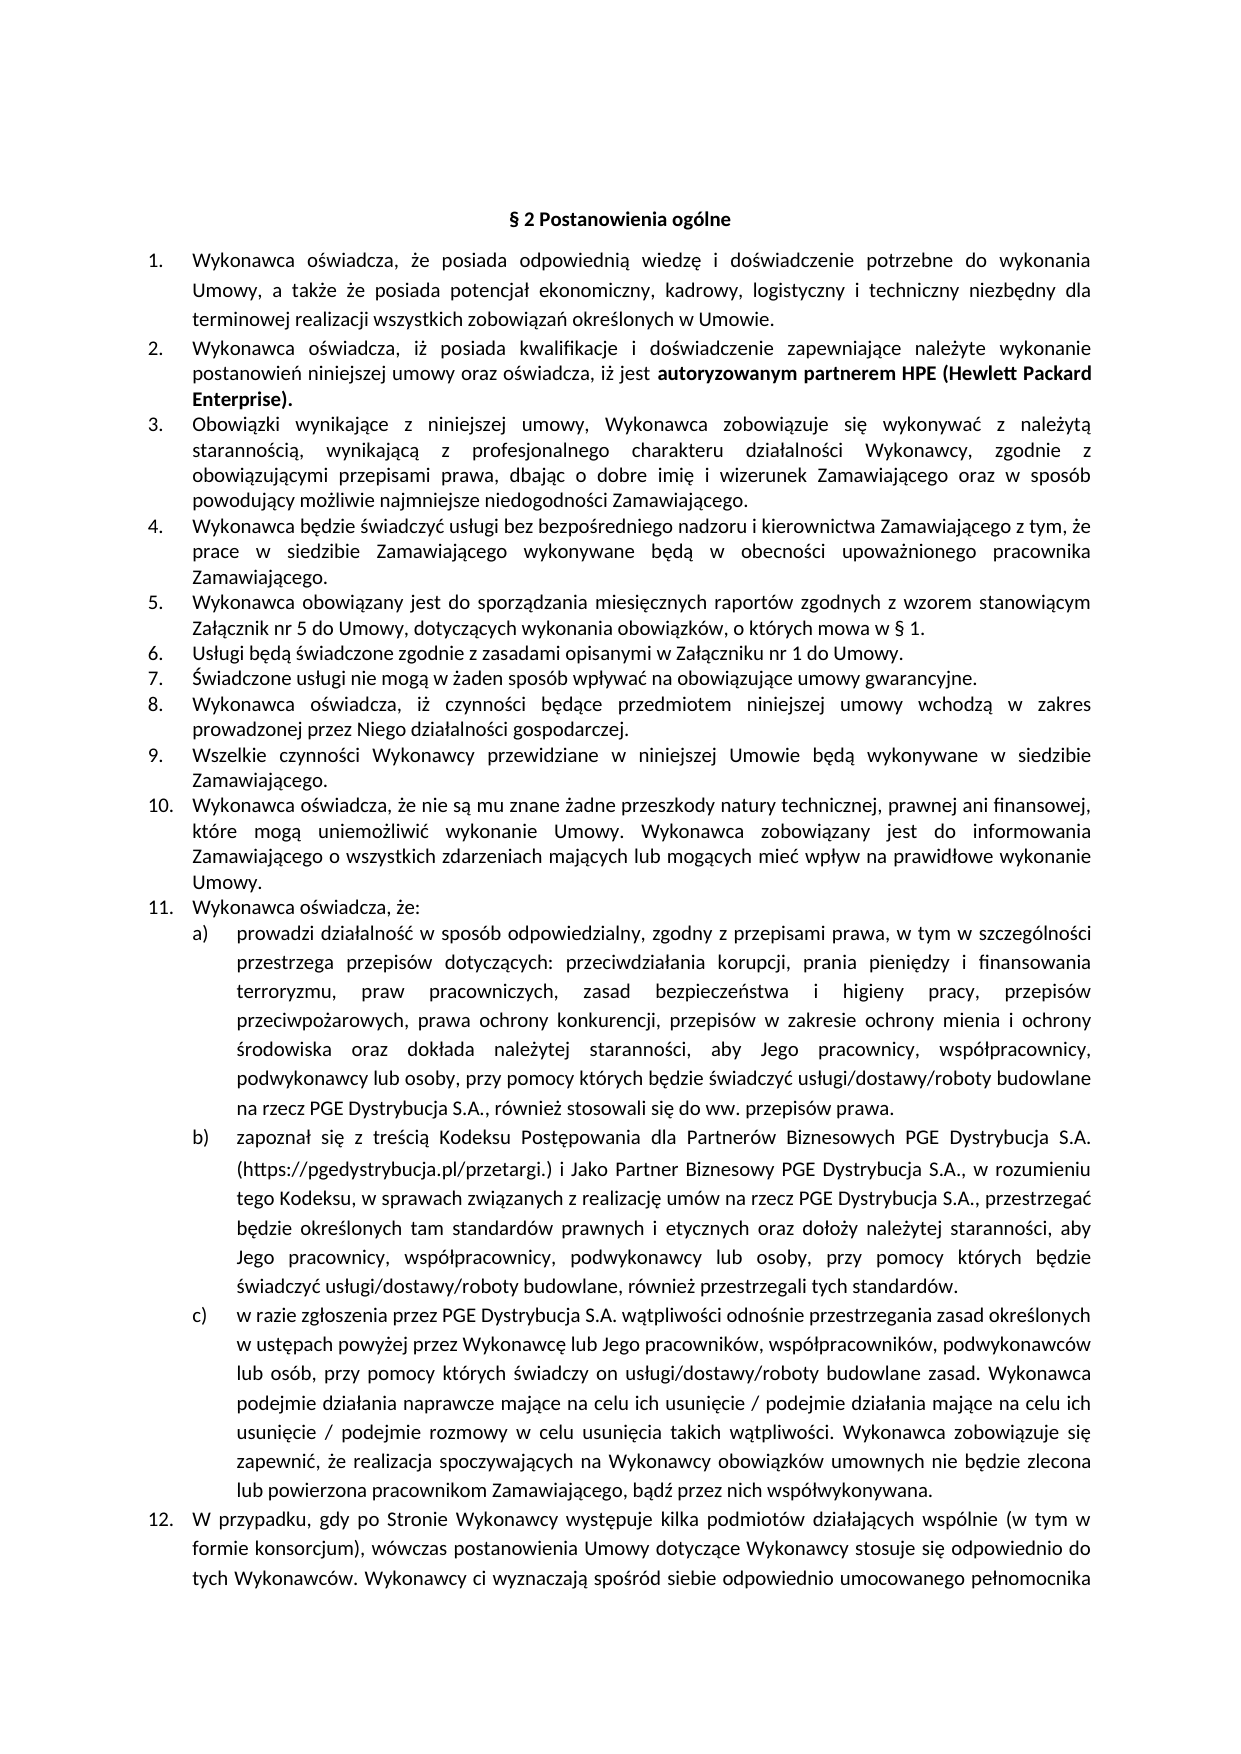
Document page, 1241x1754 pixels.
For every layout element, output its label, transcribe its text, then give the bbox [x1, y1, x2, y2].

list w razie zgłoszenia przez PGE Dystrybucja S.A. wątpliwości odnośnie przestrzegania zasad określonych w ustępach powyżej przez Wykonawcę lub Jego pracowników, współpracowników, podwykonawców lub osób, przy pomocy których świadczy on usługi/dostawy/roboty budowlane zasad. Wykonawca podejmie działania naprawcze mające na celu ich usunięcie / podejmie działania mające na celu ich usunięcie / podejmie rozmowy w celu usunięcia takich wątpliwości. Wykonawca zobowiązuje się zapewnić, że realizacja spoczywających na Wykonawcy obowiązków umownych nie będzie zlecona lub powierzona pracownikom Zamawiającego, bądź przez nich współwykonywana. [192, 1302, 1092, 1503]
list Wykonawca oświadcza, iż posiada kwalifikacje i doświadczenie zapewniające należyte wykonanie postanowień niniejszej umowy oraz oświadcza, iż jest autoryzowanym partnerem HPE (Hewlett Packard Enterprise). [148, 335, 1092, 411]
list Wykonawca oświadcza, że posiada odpowiednią wiedzę i doświadczenie potrzebne do wykonania Umowy, a także że posiada potencjał ekonomiczny, kadrowy, logistyczny i techniczny niezbędny dla terminowej realizacji wszystkich zobowiązań określonych w Umowie. [148, 248, 1092, 331]
list prowadzi działalność w sposób odpowiedzialny, zgodny z przepisami prawa, w tym w szczególności przestrzega przepisów dotyczących: przeciwdziałania korupcji, prania pieniędzy i finansowania terroryzmu, praw pracowniczych, zasad bezpieczeństwa i higieny pracy, przepisów przeciwpożarowych, prawa ochrony konkurencji, przepisów w zakresie ochrony mienia i ochrony środowiska oraz dokłada należytej staranności, aby Jego pracownicy, współpracownicy, podwykonawcy lub osoby, przy pomocy których będzie świadczyć usługi/dostawy/roboty budowlane na rzecz PGE Dystrybucja S.A., również stosowali się do ww. przepisów prawa. [192, 920, 1092, 1120]
list Wykonawca obowiązany jest do sporządzania miesięcznych raportów zgodnych z wzorem stanowiącym Załącznik nr 5 do Umowy, dotyczących wykonania obowiązków, o których mowa w § 1. [148, 589, 1092, 640]
list Wykonawca oświadcza, że nie są mu znane żadne przeszkody natury technicznej, prawnej ani finansowej, które mogą uniemożliwić wykonanie Umowy. Wykonawca zobowiązany jest do informowania Zamawiającego o wszystkich zdarzeniach mających lub mogących mieć wpływ na prawidłowe wykonanie Umowy. [148, 793, 1092, 894]
text § 2 Postanowienia ogólne [148, 206, 1092, 231]
list Wszelkie czynności Wykonawcy przewidziane w niniejszej Umowie będą wykonywane w siedzibie Zamawiającego. [148, 742, 1092, 793]
list Wykonawca oświadcza, że: [148, 894, 1092, 920]
list Wykonawca będzie świadczyć usługi bez bezpośredniego nadzoru i kierownictwa Zamawiającego z tym, że prace w siedzibie Zamawiającego wykonywane będą w obecności upoważnionego pracownika Zamawiającego. [148, 513, 1092, 589]
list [148, 1506, 1092, 1590]
list Świadczone usługi nie mogą w żaden sposób wpływać na obowiązujące umowy gwarancyjne. [148, 666, 1092, 691]
list Obowiązki wynikające z niniejszej umowy, Wykonawca zobowiązuje się wykonywać z należytą starannością, wynikającą z profesjonalnego charakteru działalności Wykonawcy, zgodnie z obowiązującymi przepisami prawa, dbając o dobre imię i wizerunek Zamawiającego oraz w sposób powodujący możliwie najmniejsze niedogodności Zamawiającego. [148, 411, 1092, 513]
list Usługi będą świadczone zgodnie z zasadami opisanymi w Załączniku nr 1 do Umowy. [148, 640, 1092, 666]
list zapoznał się z treścią Kodeksu Postępowania dla Partnerów Biznesowych PGE Dystrybucja S.A. (https://pgedystrybucja.pl/przetargi.) i Jako Partner Biznesowy PGE Dystrybucja S.A., w rozumieniu tego Kodeksu, w sprawach związanych z realizację umów na rzecz PGE Dystrybucja S.A., przestrzegać będzie określonych tam standardów prawnych i etycznych oraz dołoży należytej staranności, aby Jego pracownicy, współpracownicy, podwykonawcy lub osoby, przy pomocy których będzie świadczyć usługi/dostawy/roboty budowlane, również przestrzegali tych standardów. [192, 1124, 1092, 1298]
list Wykonawca oświadcza, iż czynności będące przedmiotem niniejszej umowy wchodzą w zakres prowadzonej przez Niego działalności gospodarczej. [148, 691, 1092, 742]
